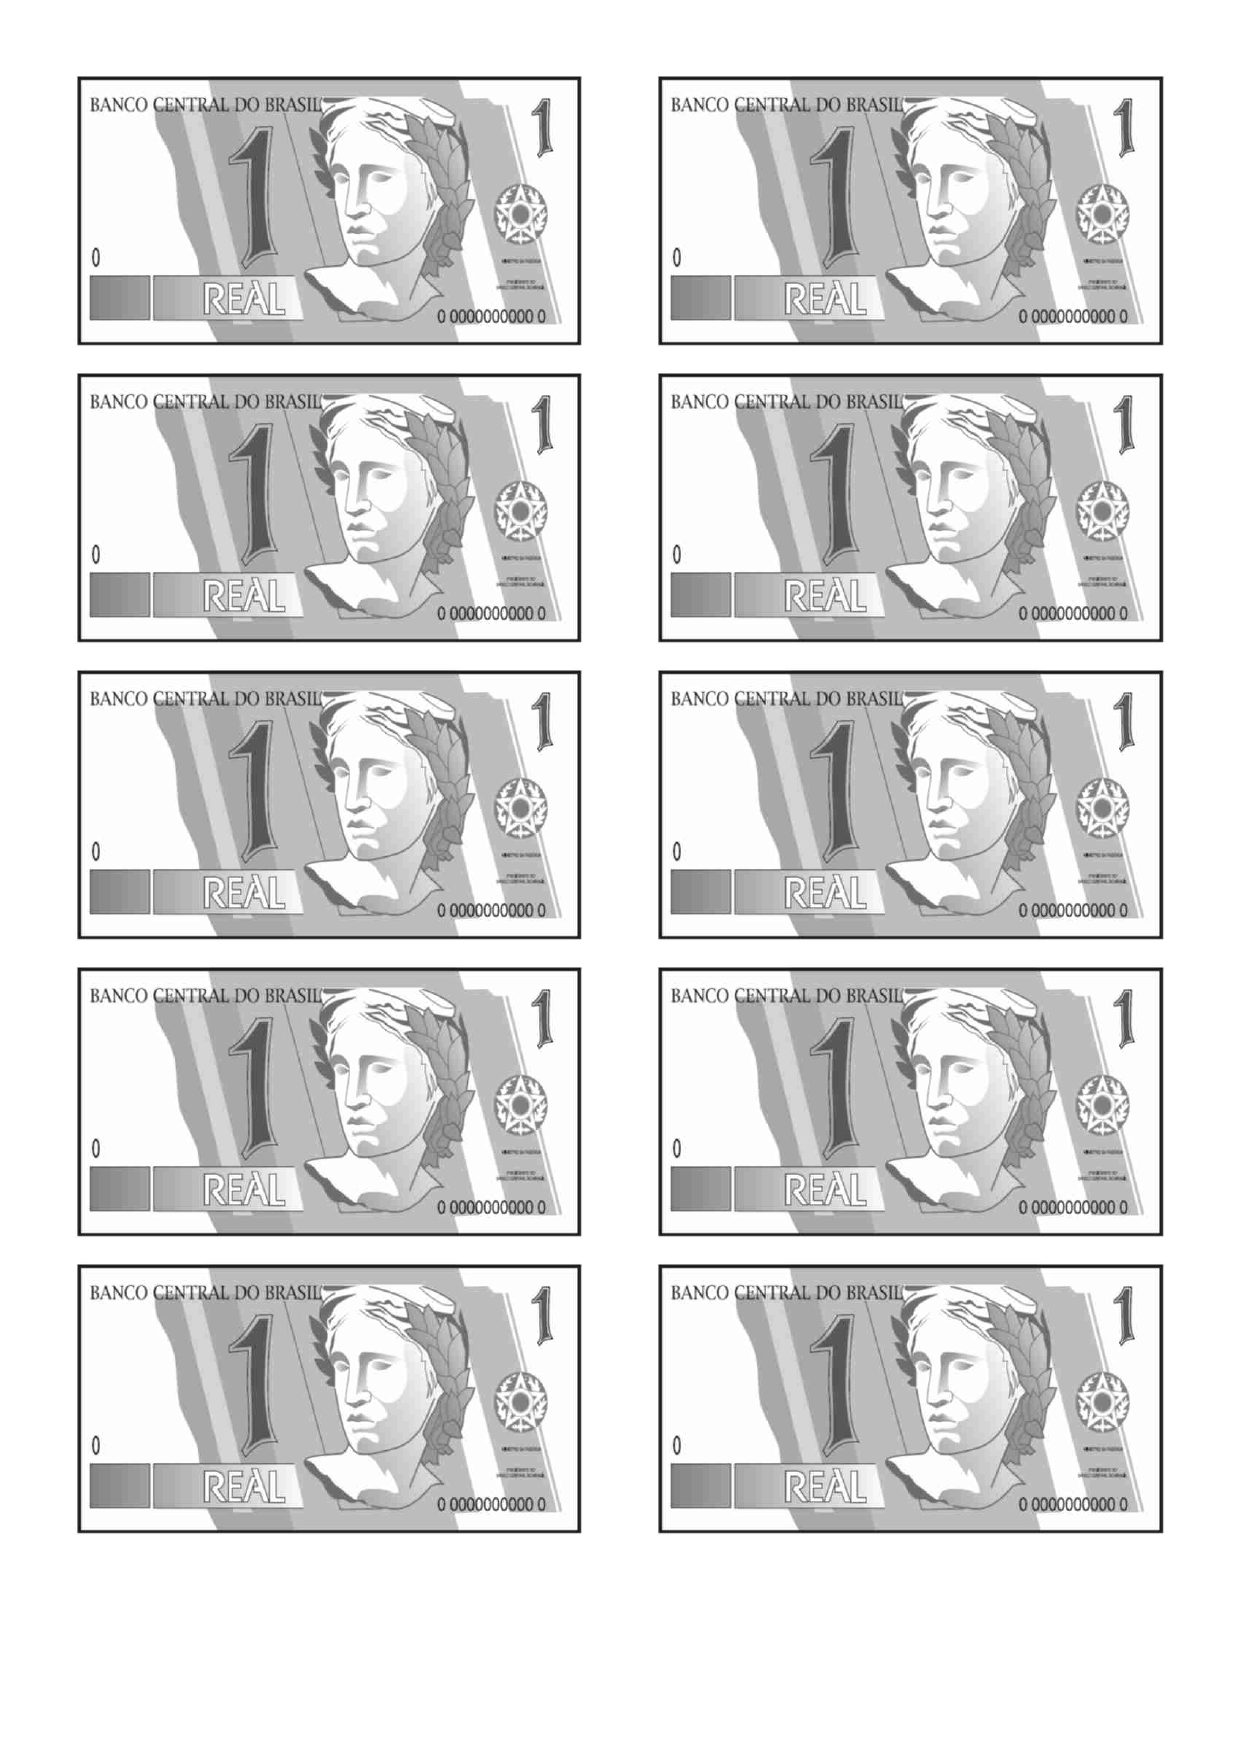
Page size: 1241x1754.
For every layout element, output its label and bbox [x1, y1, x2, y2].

picture [75, 75, 583, 347]
picture [75, 371, 583, 644]
picture [75, 965, 583, 1238]
picture [657, 1262, 1165, 1535]
picture [657, 965, 1165, 1238]
picture [75, 668, 583, 941]
picture [657, 75, 1165, 347]
picture [75, 1262, 583, 1535]
picture [657, 371, 1165, 644]
picture [657, 668, 1165, 941]
